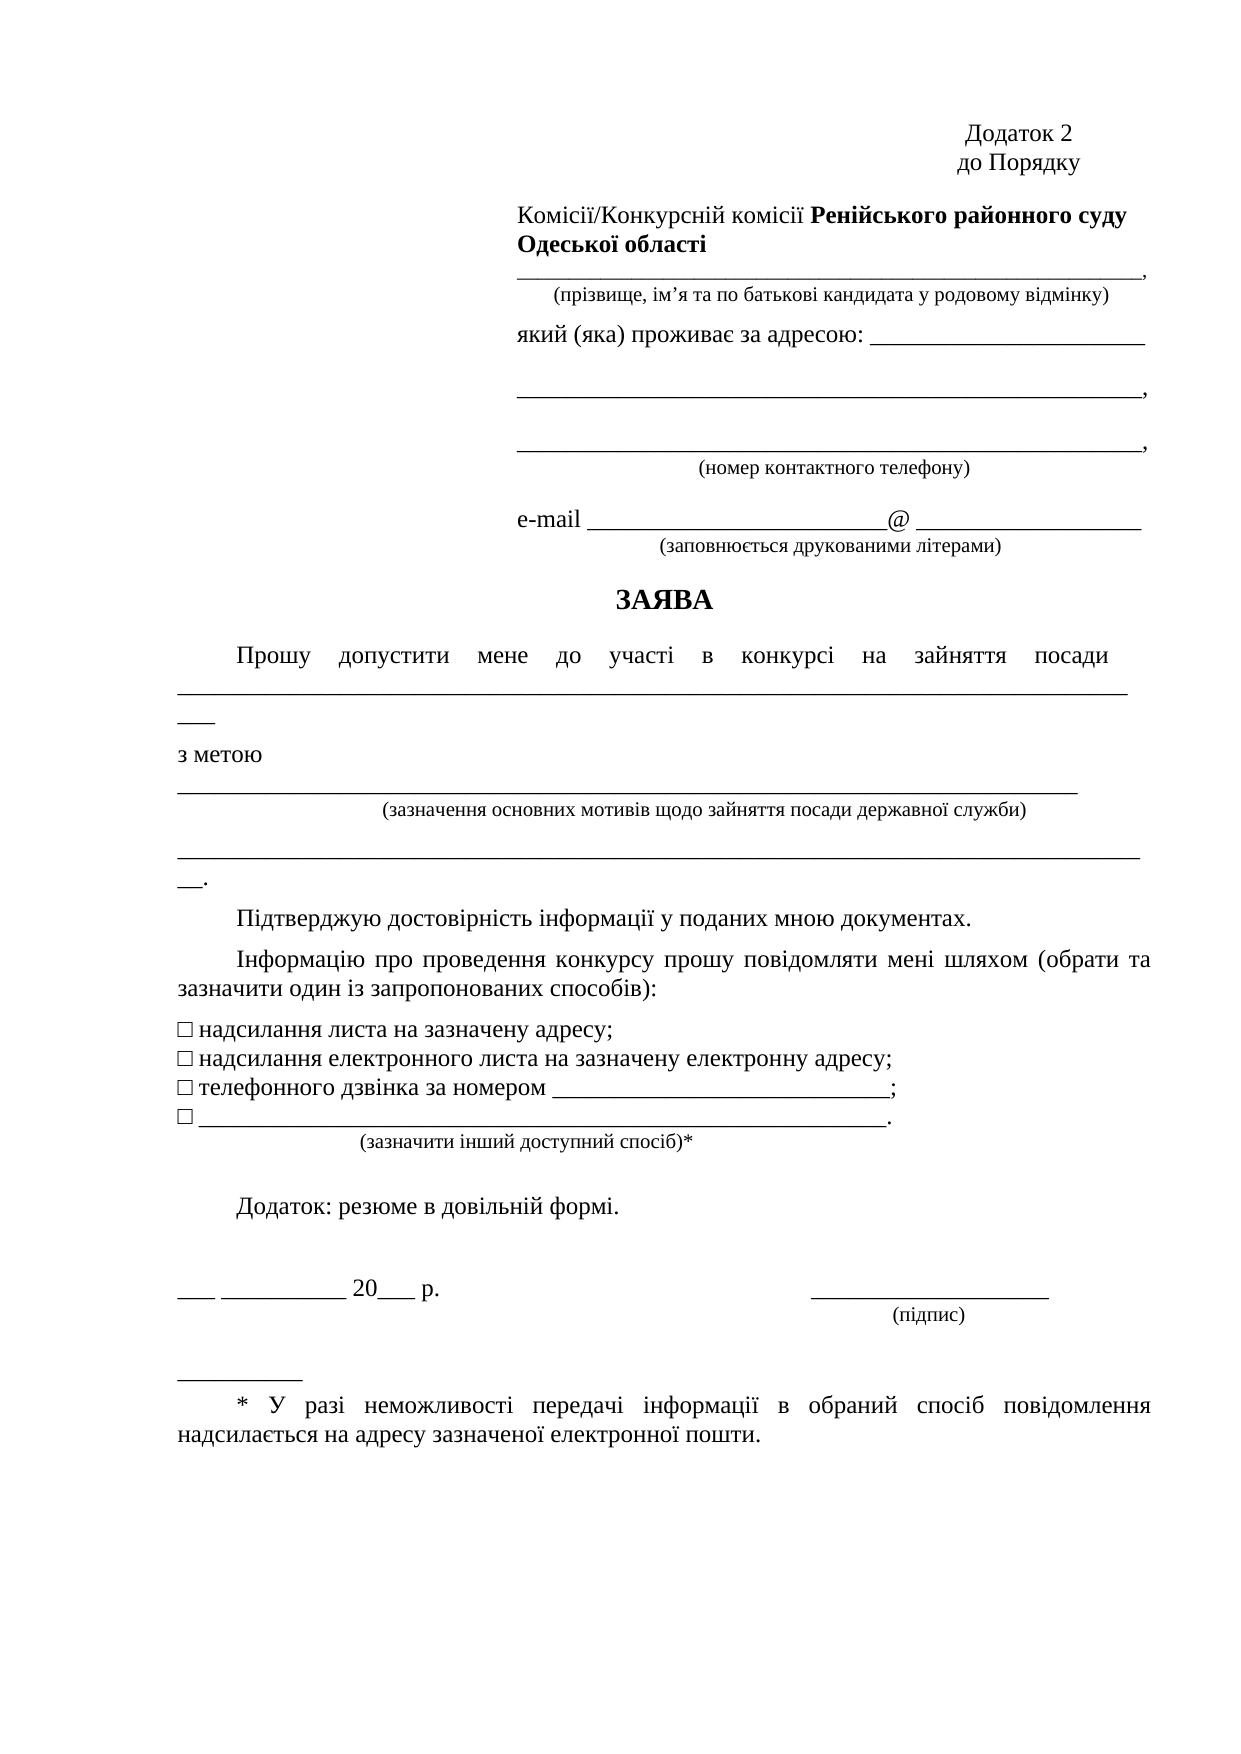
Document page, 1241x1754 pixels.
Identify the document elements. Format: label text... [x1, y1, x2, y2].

text □ надсилання електронного листа на зазначену електронну адресу; [177, 1043, 1152, 1072]
text ___ __________ 20___ р. ___________________ [177, 1273, 1152, 1302]
text (зазначення основних мотивів щодо зайняття посади державної служби) [177, 797, 1152, 821]
text Інформацію про проведення конкурсу прошу повідомляти мені шляхом (обрати та зазначити один із запропонованих способів): [177, 944, 1152, 1002]
text e-mail ________________________@ __________________ [177, 504, 1152, 533]
text __________________________________________________, [517, 372, 1152, 401]
text (номер контактного телефону) [517, 455, 1152, 479]
text з метою ________________________________________________________________________ [177, 739, 1152, 797]
text ____________________________________________________________, [517, 258, 1152, 282]
text (заповнюється друкованими літерами) [177, 533, 1152, 557]
text Підтверджую достовірність інформації у поданих мною документах. [177, 903, 1152, 932]
text * У разі неможливості передачі інформації в обраний спосіб повідомлення надсилається на адресу зазначеної електронної пошти. [177, 1390, 1152, 1448]
text Додаток 2 до Порядку [886, 118, 1152, 176]
text __________ [177, 1355, 1152, 1384]
text __________________________________________________, [517, 426, 1152, 455]
text (зазначити інший доступний спосіб)* [177, 1129, 1152, 1153]
text ЗАЯВА [177, 582, 1152, 615]
text Комісії/Конкурсній комісії Ренійського районного суду Одеської області [517, 201, 1152, 258]
text Додаток: резюме в довільній формі. [177, 1191, 1152, 1220]
text (прізвище, ім’я та по батькові кандидата у родовому відмінку) [517, 282, 1152, 306]
text який (яка) проживає за адресою: ______________________ [517, 319, 1152, 347]
text _______________________________________________________________________________. [177, 833, 1152, 891]
text Прошу допустити мене до участі в конкурсі на зайняття посади _______________________________________________________________________________ [177, 640, 1137, 727]
text □ _______________________________________________________. [177, 1101, 1152, 1129]
text □ надсилання листа на зазначену адресу; [177, 1014, 1152, 1043]
text (підпис) [886, 1302, 1152, 1326]
text □ телефонного дзвінка за номером ___________________________; [177, 1072, 1152, 1101]
